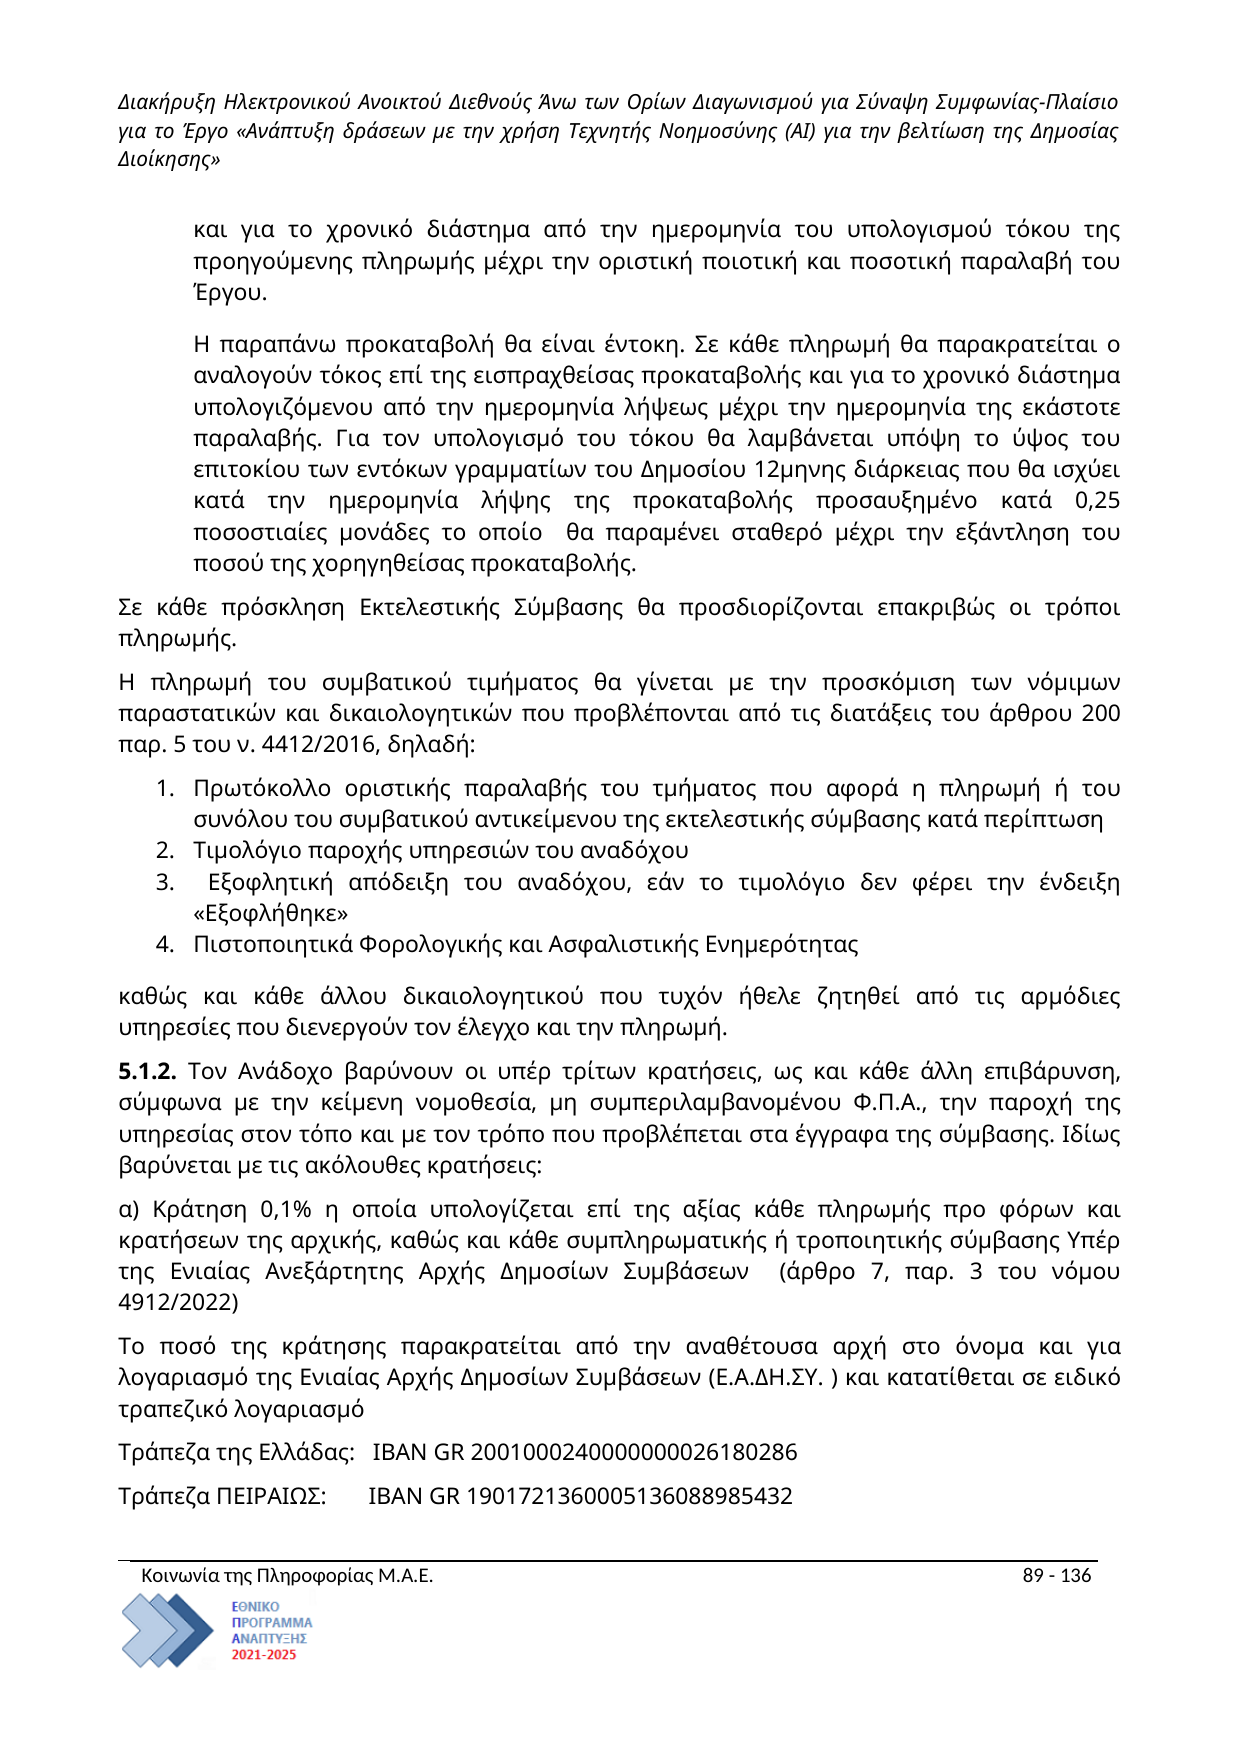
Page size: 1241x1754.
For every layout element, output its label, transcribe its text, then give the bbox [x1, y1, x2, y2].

list Τιμολόγιο παροχής υπηρεσιών του αναδόχου [156, 834, 1122, 865]
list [156, 213, 1122, 307]
list Εξοφλητική απόδειξη του αναδόχου, εάν το τιμολόγιο δεν φέρει την ένδειξη «Εξοφλήθηκε» [156, 865, 1122, 928]
text Τράπεζα ΠΕΙΡΑΙΩΣ: ΙΒΑΝ GR 1901721360005136088985432 [118, 1480, 1122, 1511]
text Τράπεζα της Ελλάδας: ΙΒΑΝ GR 2001000240000000026180286 [118, 1436, 1122, 1467]
text Η παραπάνω προκαταβολή θα είναι έντοκη. Σε κάθε πληρωμή θα παρακρατείται ο αναλογούν τόκος επί της εισπραχθείσας προκαταβολής και για το χρονικό διάστημα υπολογιζόμενου από την ημερομηνία λήψεως μέχρι την ημερομηνία της εκάστοτε παραλαβής. Για τον υπολογισμό του τόκου θα λαμβάνεται υπόψη το ύψος του επιτοκίου των εντόκων γραμματίων του Δημοσίου 12μηνης διάρκειας που θα ισχύει κατά την ημερομηνία λήψης της προκαταβολής προσαυξημένο κατά 0,25 ποσοστιαίες μονάδες το οποίο θα παραμένει σταθερό μέχρι την εξάντληση του ποσού της χορηγηθείσας προκαταβολής. [193, 328, 1122, 578]
text Σε κάθε πρόσκληση Εκτελεστικής Σύμβασης θα προσδιορίζονται επακριβώς οι τρόποι πληρωμής. [118, 590, 1122, 653]
text Το ποσό της κράτησης παρακρατείται από την αναθέτουσα αρχή στο όνομα και για λογαριασμό της Ενιαίας Αρχής Δημοσίων Συμβάσεων (Ε.Α.ΔΗ.ΣΥ. ) και κατατίθεται σε ειδικό τραπεζικό λογαριασμό [118, 1330, 1122, 1424]
text καθώς και κάθε άλλου δικαιολογητικού που τυχόν ήθελε ζητηθεί από τις αρμόδιες υπηρεσίες που διενεργούν τον έλεγχο και την πληρωμή. [118, 980, 1122, 1042]
text Η πληρωμή του συμβατικού τιμήματος θα γίνεται με την προσκόμιση των νόμιμων παραστατικών και δικαιολογητικών που προβλέπονται από τις διατάξεις του άρθρου 200 παρ. 5 του ν. 4412/2016, δηλαδή: [118, 665, 1122, 759]
list Πιστοποιητικά Φορολογικής και Ασφαλιστικής Ενημερότητας [156, 928, 1122, 959]
list Πρωτόκολλο οριστικής παραλαβής του τμήματος που αφορά η πληρωμή ή του συνόλου του συμβατικού αντικείμενου της εκτελεστικής σύμβασης κατά περίπτωση [156, 772, 1122, 834]
text α) Κράτηση 0,1% η οποία υπολογίζεται επί της αξίας κάθε πληρωμής προ φόρων και κρατήσεων της αρχικής, καθώς και κάθε συμπληρωματικής ή τροποιητικής σύμβασης Υπέρ της Ενιαίας Ανεξάρτητης Αρχής Δημοσίων Συμβάσεων (άρθρο 7, παρ. 3 του νόμου 4912/2022) [118, 1192, 1122, 1317]
text 5.1.2. Τον Ανάδοχο βαρύνουν οι υπέρ τρίτων κρατήσεις, ως και κάθε άλλη επιβάρυνση, σύμφωνα με την κείμενη νομοθεσία, μη συμπεριλαμβανομένου Φ.Π.Α., την παροχή της υπηρεσίας στον τόπο και με τον τρόπο που προβλέπεται στα έγγραφα της σύμβασης. Ιδίως βαρύνεται με τις ακόλουθες κρατήσεις: [118, 1055, 1122, 1180]
